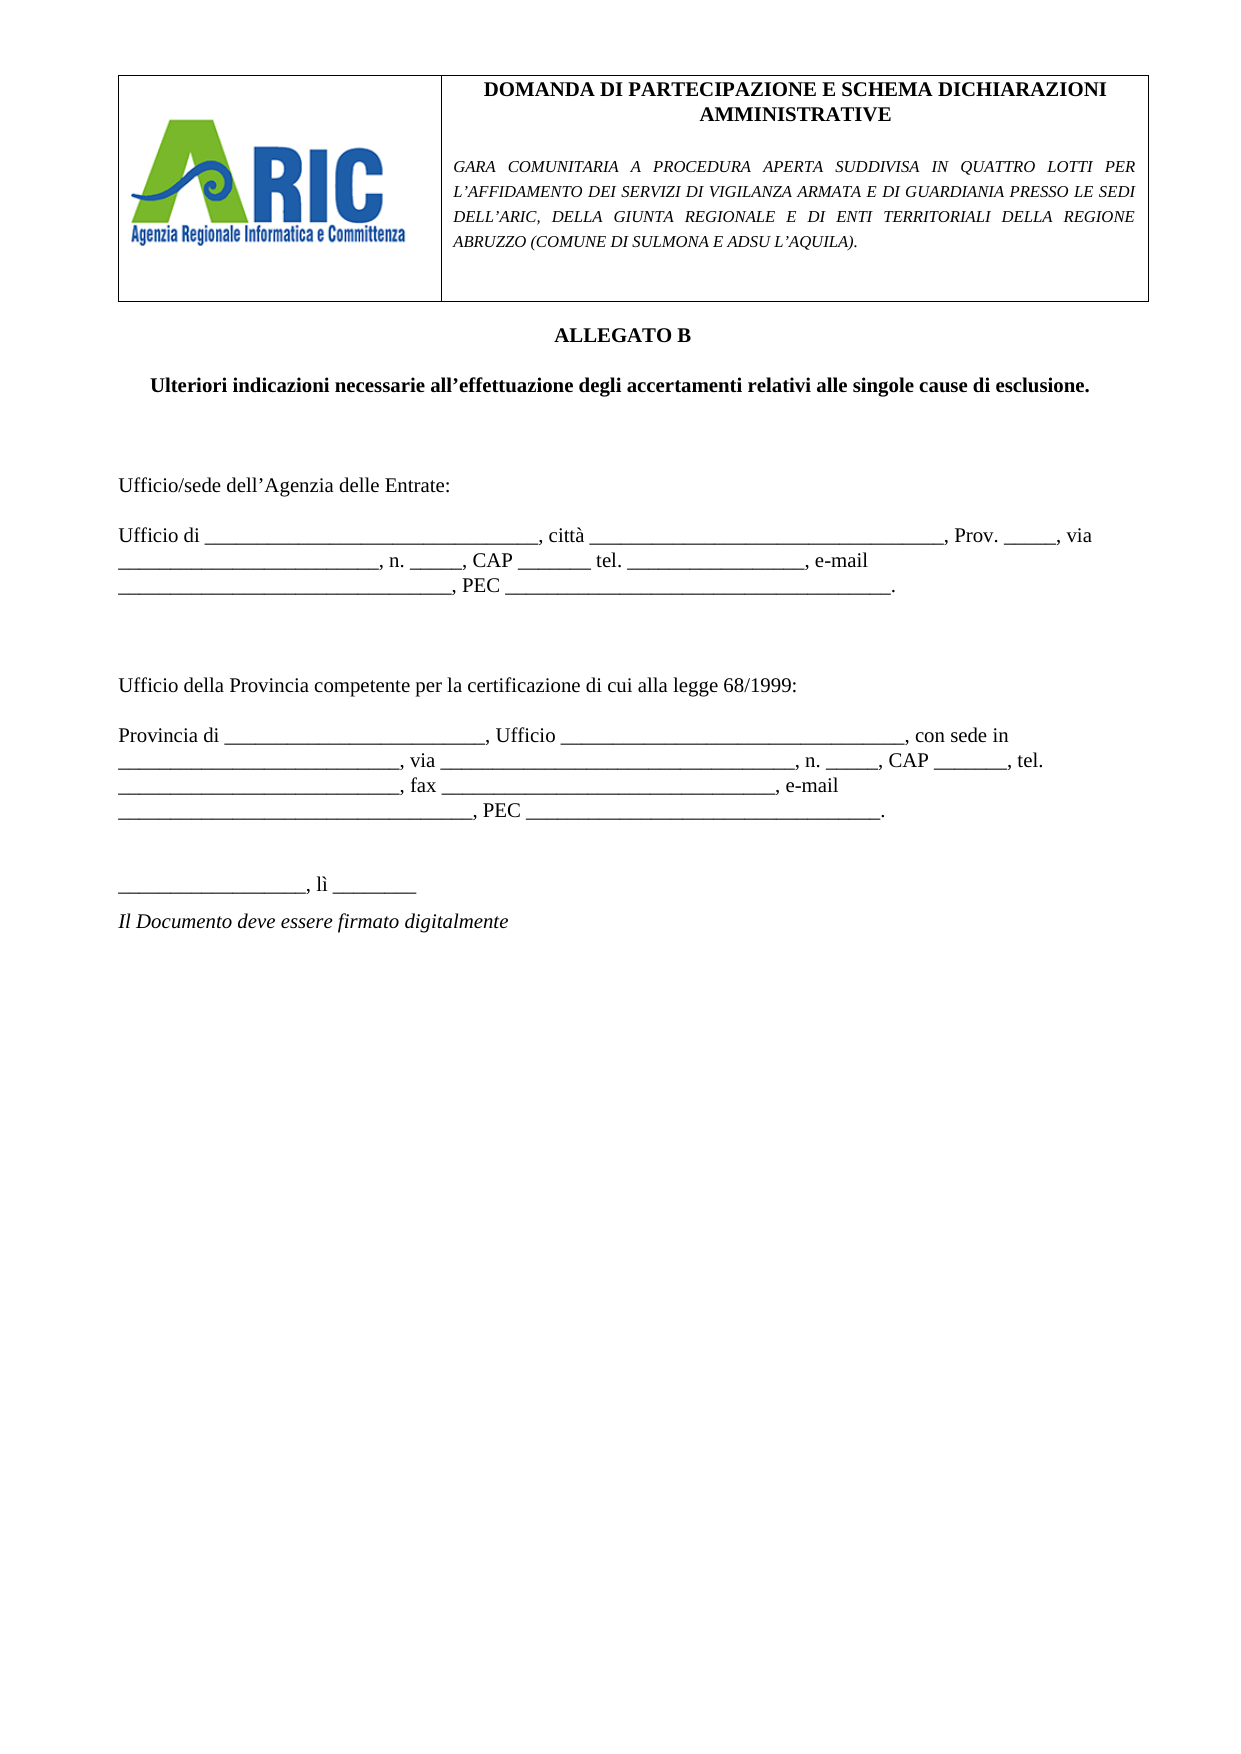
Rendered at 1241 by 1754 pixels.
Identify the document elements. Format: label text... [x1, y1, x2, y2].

text ALLEGATO B [118, 322, 1122, 347]
text Ufficio/sede dell’Agenzia delle Entrate: [118, 472, 1122, 497]
text Il Documento deve essere firmato digitalmente [118, 908, 1122, 933]
text Ufficio della Provincia competente per la certificazione di cui alla legge 68/1999: [118, 672, 1122, 697]
text Ufficio di ________________________________, città __________________________________, Prov. _____, via _________________________, n. _____, CAP _______ tel. _________________, e-mail ________________________________, PEC _____________________________________. [118, 522, 1122, 597]
picture [129, 117, 431, 248]
text Provincia di _________________________, Ufficio _________________________________, con sede in ___________________________, via __________________________________, n. _____, CAP _______, tel. ___________________________, fax ________________________________, e-mail __________________________________, PEC __________________________________. [118, 722, 1122, 822]
text Ulteriori indicazioni necessarie all’effettuazione degli accertamenti relativi alle singole cause di esclusione. [118, 372, 1122, 397]
list __________________, lì ________ [118, 872, 1122, 896]
